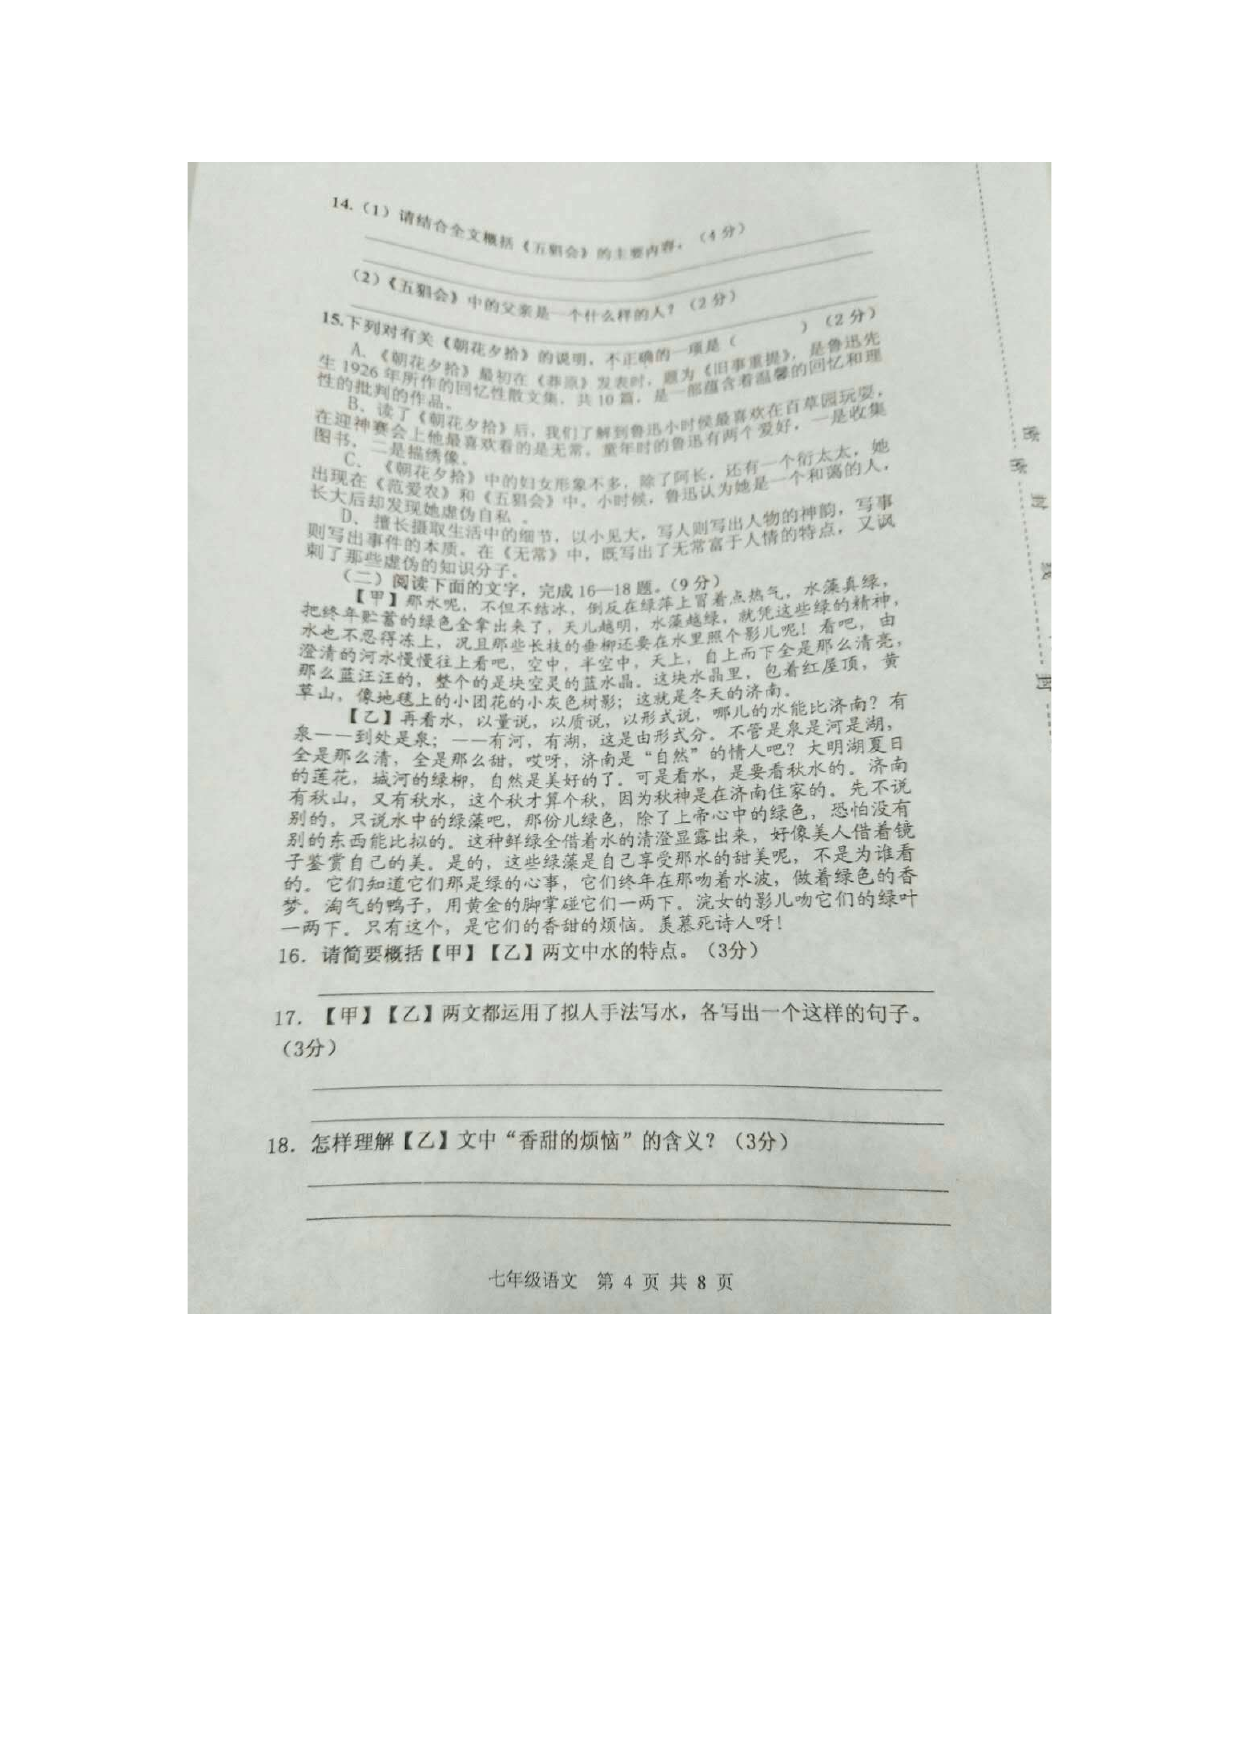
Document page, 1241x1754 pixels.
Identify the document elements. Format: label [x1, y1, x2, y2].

picture [187, 162, 1052, 1314]
